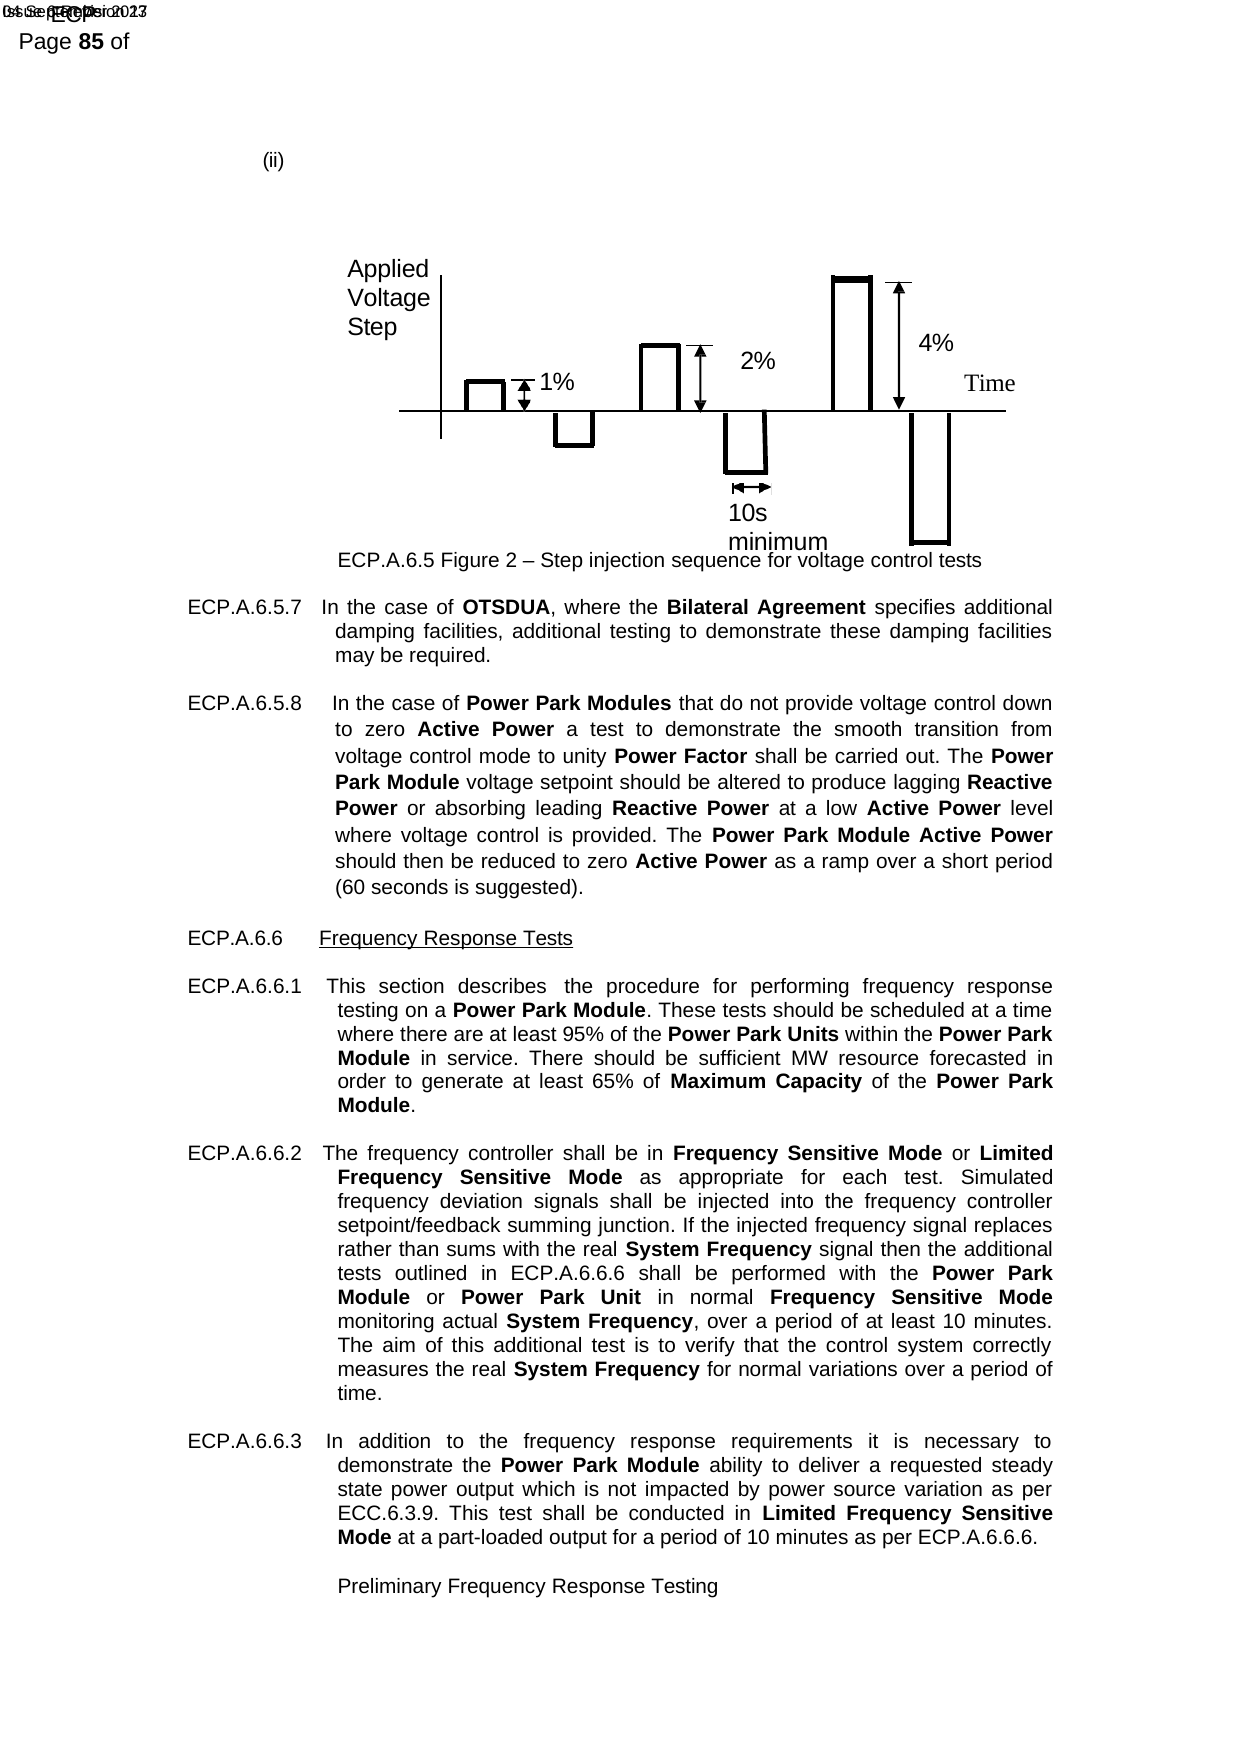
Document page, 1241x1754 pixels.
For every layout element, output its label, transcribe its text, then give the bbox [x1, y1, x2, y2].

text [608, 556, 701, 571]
text ECP.A.6.5 Figure 2 – Step injection sequence for voltage control tests [137, 556, 465, 571]
text 2% Time [740, 357, 1209, 400]
text 10s minimum [728, 498, 829, 556]
text 4% [663, 332, 1209, 357]
text ECP.A.6.6 Frequency Response Tests [187, 926, 1209, 949]
text (ii) [262, 148, 1209, 172]
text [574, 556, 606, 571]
picture [517, 395, 531, 412]
text 1% [137, 367, 575, 395]
text Preliminary Frequency Response Testing [337, 1574, 1209, 1598]
text ECP.A.6.5.8 In the case of Power Park Modules that do not provide voltage control down to zero Active Power a test to demonstrate the smooth transition from voltage control mode to unity Power Factor shall be carried out. The Power Park Module voltage setpoint should be altered to produce lagging Reactive Power or absorbing leading Reactive Power at a low Active Power level where voltage control is provided. The Power Park Module Active Power should then be reduced to zero Active Power as a ramp over a short period (60 seconds is suggested). [187, 691, 1053, 899]
text Applied Voltage Step [347, 254, 432, 340]
text ECP.A.6.5.7 In the case of OTSDUA, where the Bilateral Agreement specifies additional damping facilities, additional testing to demonstrate these damping facilities may be required. [187, 595, 1053, 667]
picture [731, 483, 772, 495]
text ECP.A.6.6.3 In addition to the frequency response requirements it is necessary to demonstrate the Power Park Module ability to deliver a requested steady state power output which is not impacted by power source variation as per ECC.6.3.9. This test shall be conducted in Limited Frequency Sensitive Mode at a part-loaded output for a period of 10 minutes as per ECP.A.6.6.6. [187, 1429, 1053, 1549]
text ECP.A.6.6.1 This section describes the procedure for performing frequency response testing on a Power Park Module. These tests should be scheduled at a time where there are at least 95% of the Power Park Units within the Power Park Module in service. There should be sufficient MW resource forecasted in order to generate at least 65% of Maximum Capacity of the Power Park Module. [187, 973, 1053, 1117]
text ECP.A.6.6.2 The frequency controller shall be in Frequency Sensitive Mode or Limited Frequency Sensitive Mode as appropriate for each test. Simulated frequency deviation signals shall be injected into the frequency controller setpoint/feedback summing junction. If the injected frequency signal replaces rather than sums with the real System Frequency signal then the additional tests outlined in ECP.A.6.6.6 shall be performed with the Power Park Module or Power Park Unit in normal Frequency Sensitive Mode monitoring actual System Frequency, over a period of at least 10 minutes. The aim of this additional test is to verify that the control system correctly measures the real System Frequency for normal variations over a period of time. [187, 1141, 1053, 1405]
text ECP.A.6.5 Figure 2 – Step injection sequence for voltage control tests [850, 556, 1182, 571]
